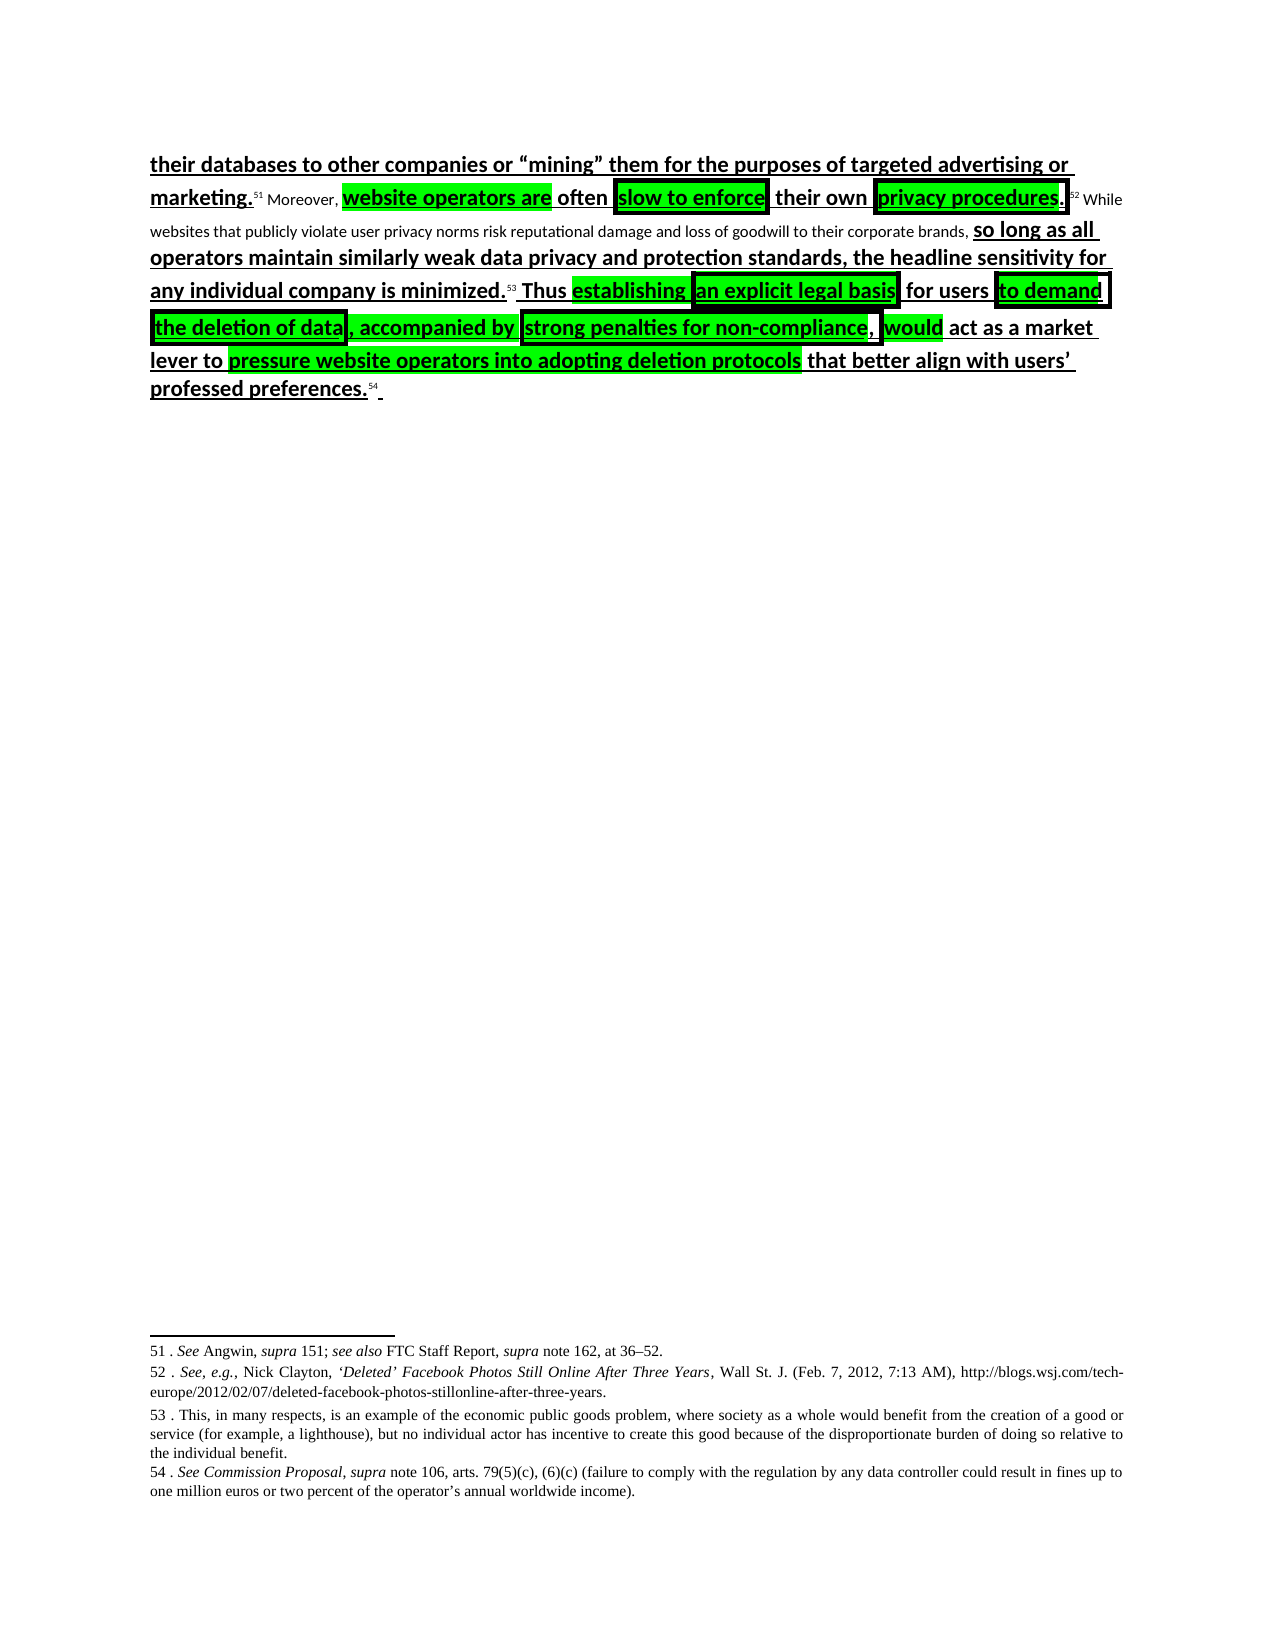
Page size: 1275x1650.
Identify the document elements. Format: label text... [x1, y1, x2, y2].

text Policies are also subject to change— often suddenly—at the sole discretion of website operators. Further, the software architecture of many websites incorporates data-gathering technologies provided by third parties, such as advertising networks, that collect information about users either on behalf of the host website or for their own business purposes. For example, according to a Wall Street Journal investigative report, “the nation’s 50 top websites on average installed 64 pieces of tracking technology onto the computers of visitors, usually with no warning.” Certain types of data collection are subject to statutory restriction, such as financial data, healthcare information, and information collected about children. But most personal data collected and stored by website operators (for example, a user’s geographic location, web search and browsing history, personal messages and information shared on social media sites, and files stored “in the cloud”) are not currently subject to regulation. Additionally, personal data collection and retention practices are also largely out of sync with public perception of what data privacy rights should exist. For example, a 2009 survey by the Universities of Pennsylvania and California found that more than 80% of Americans believe websites should not track their behavior for advertising, and that more than 90% believe advertisers should be required by law to stop tracking on request. A follow-up study in 2010 found that 88% of young adults surveyed said that the law should require websites to delete all stored information about users, and 62% said there should be a law giving people the right to know all the information that a website has collected about them. The authors of these surveys found that, “large percentages of young adults are in harmony with older Americans when it comes to sensitivity about online privacy.” These empirical results indicate a broad cultural preference for having the ability to optout of data collection and to have personal data removed on demand. The existence of cultural preferences concerning online privacy does not necessarily imply that a user would expect these preferences to be reflected in a website terms of service agreement: Users may wish one thing, but expect or even accept its opposite. However, just because users might not currently expect contractual data privacy, this does not present a barrier against a legislature requiring that an implied data deletion term be included in all website terms of service contracts. Indeed, such legislative action is likely necessary for data retention practices to ever come into line with popular preferences, as website operators have relatively weak incentives to do so on their own. For example, data storage is increasingly inexpensive, and website operators benefit financially from retaining data for future use—such as selling their databases to other companies or “mining” them for the purposes of targeted advertising or marketing. Moreover, website operators are often slow to enforce their own privacy procedures. While websites that publicly violate user privacy norms risk reputational damage and loss of goodwill to their corporate brands, so long as all operators maintain similarly weak data privacy and protection standards, the headline sensitivity for any individual company is minimized. Thus establishing an explicit legal basis for users to demand the deletion of data, accompanied by strong penalties for non-compliance, would act as a market lever to pressure website operators into adopting deletion protocols that better align with users’ professed preferences. [150, 150, 1125, 402]
